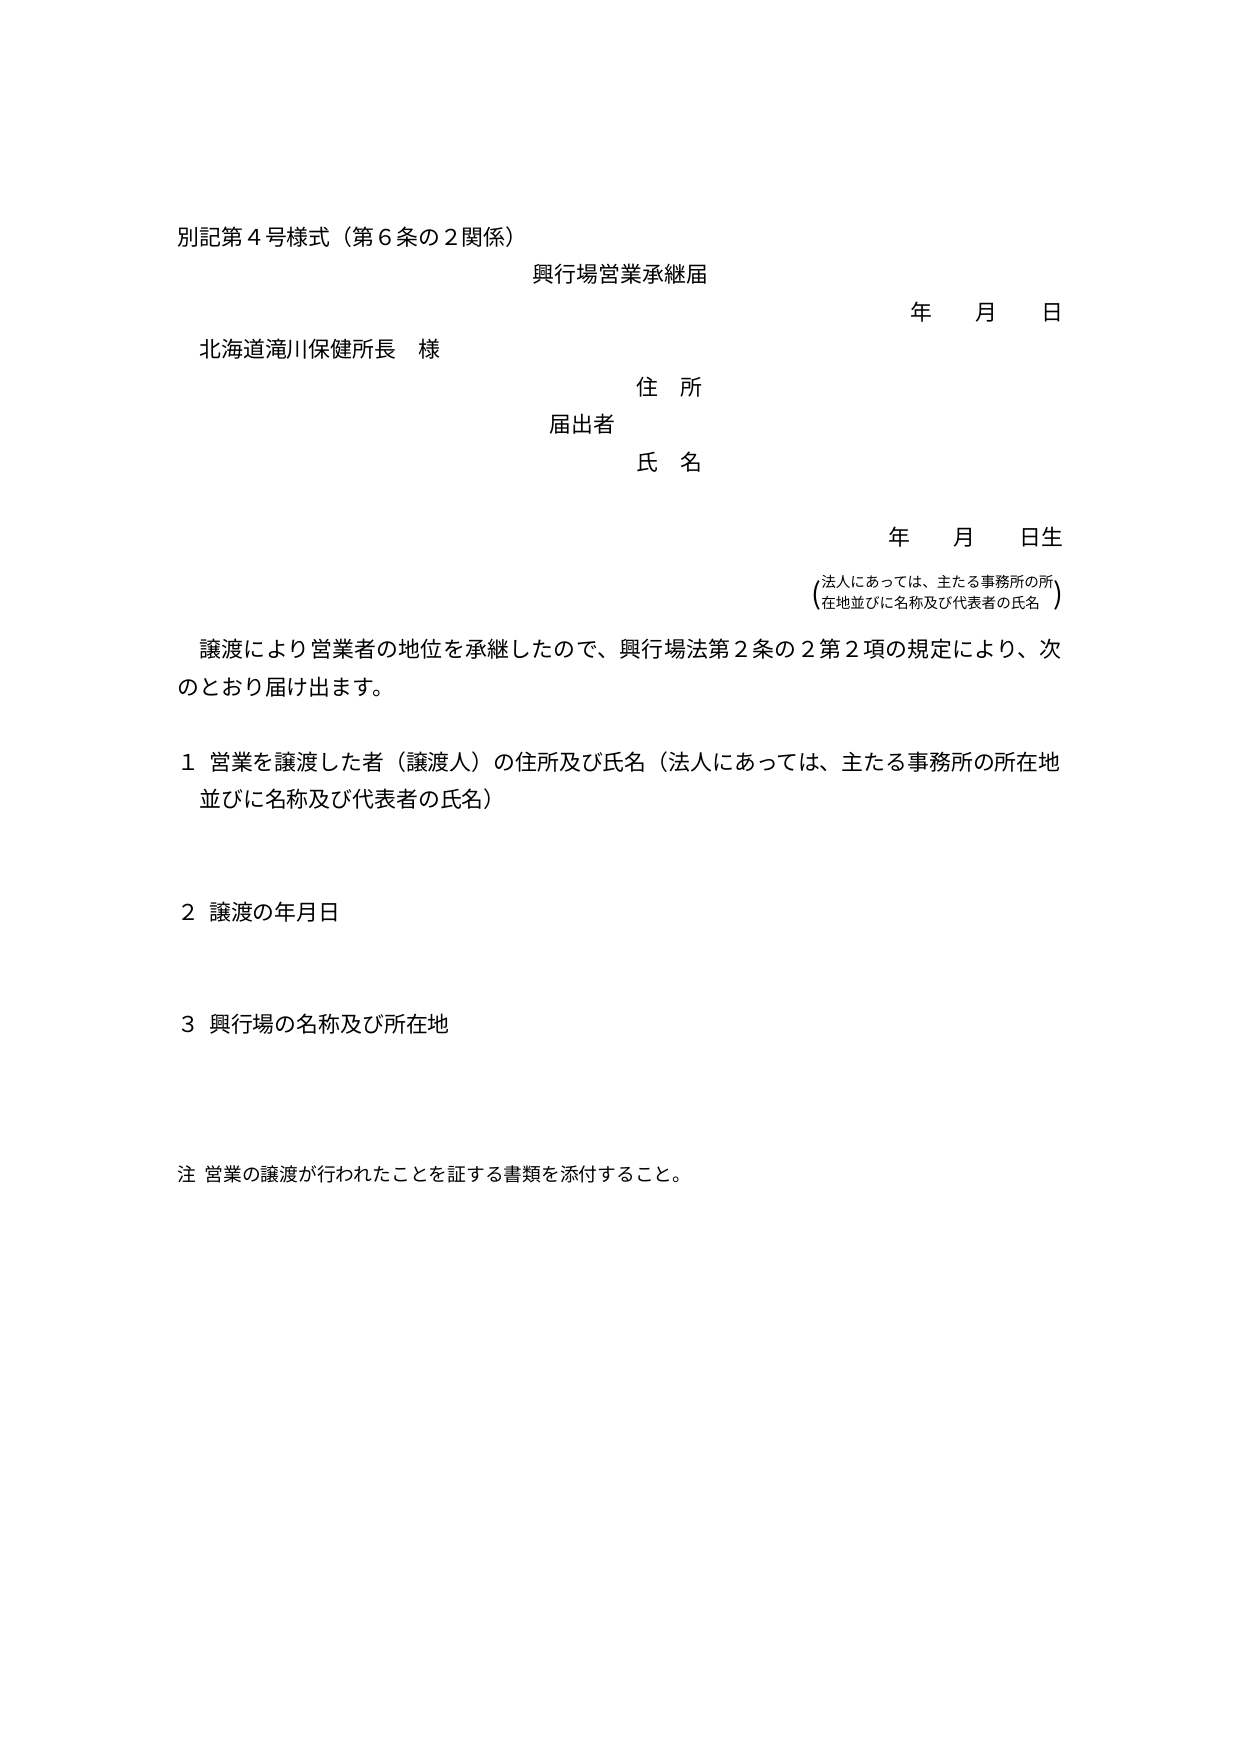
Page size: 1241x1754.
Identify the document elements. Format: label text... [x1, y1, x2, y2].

text 住 所 [177, 367, 1063, 404]
text 譲渡により営業者の地位を承継したので、興行場法第２条の２第２項の規定により、次のとおり届け出ます。 [177, 629, 1063, 704]
text 法人にあっては、主たる事務所の所在地並びに名称及び代表者の氏名 [177, 554, 1063, 629]
text 興行場営業承継届興行場営業承継届出書 [177, 254, 1063, 292]
text 注 営業の譲渡が行われたことを証する書類を添付すること。 [177, 1154, 1063, 1192]
text 北海道滝川保健所長 様 [177, 329, 1063, 367]
text 別記第４号様式（第６条の２関係） [177, 217, 1063, 254]
text 年 月 日生 [177, 517, 1063, 554]
text １ 営業を譲渡した者（譲渡人）の住所及び氏名（法人にあっては、主たる事務所の所在地並びに名称及び代表者の氏名） [177, 742, 1063, 817]
text ２ 譲渡の年月日 [177, 892, 1063, 929]
text 届出者 [177, 404, 1063, 442]
text ３ 興行場の名称及び所在地 [177, 1004, 1063, 1042]
text 氏 名 [177, 442, 1063, 479]
text 年 月 日 [177, 292, 1063, 329]
